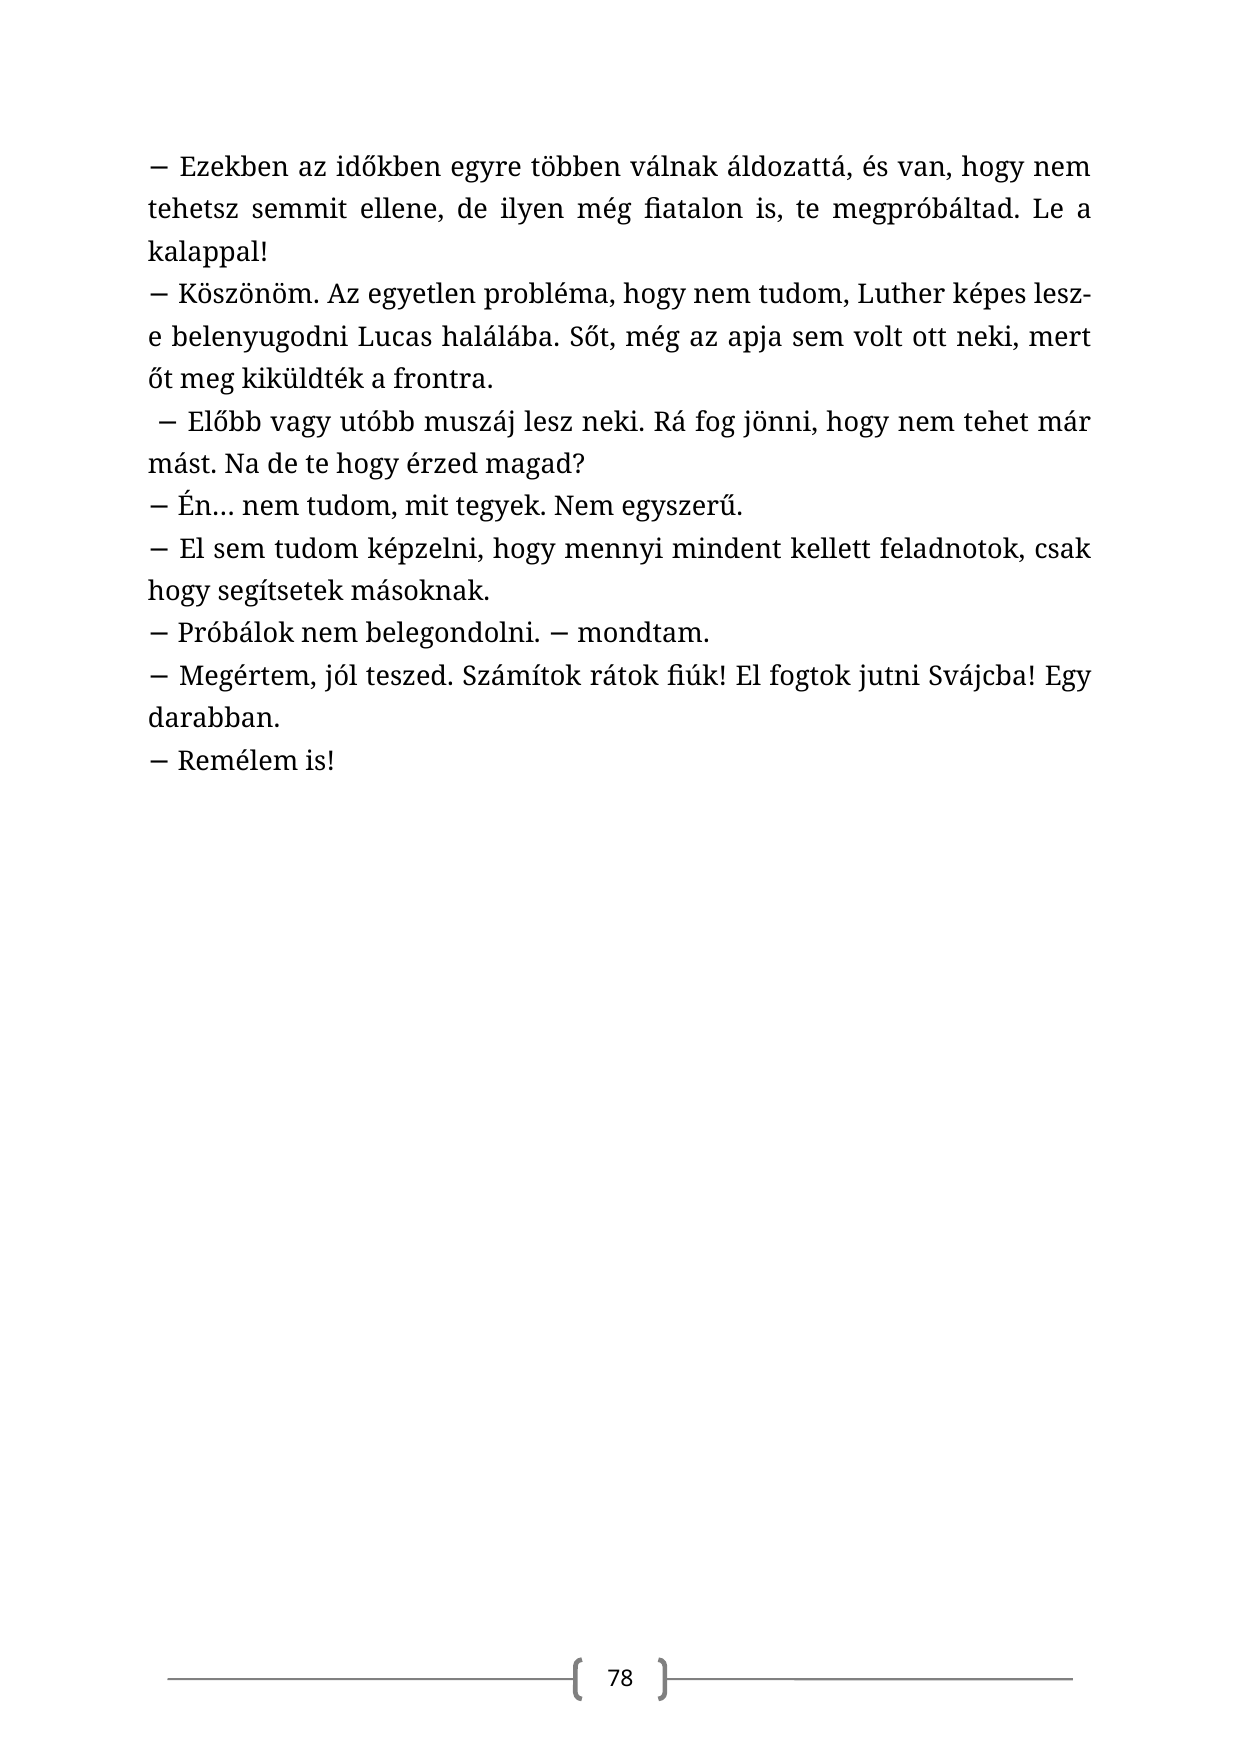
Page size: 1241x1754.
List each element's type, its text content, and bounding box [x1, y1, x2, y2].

text − Remélem is! [148, 741, 1093, 778]
text − Próbálok nem belegondolni. − mondtam. [148, 614, 1093, 651]
text − Előbb vagy utóbb muszáj lesz neki. Rá fog jönni, hogy nem tehet már mást. Na de te hogy érzed magad? [148, 402, 1093, 481]
text − Köszönöm. Az egyetlen probléma, hogy nem tudom, Luther képes lesz-e belenyugodni Lucas halálába. Sőt, még az apja sem volt ott neki, mert őt meg kiküldték a frontra. [148, 275, 1093, 396]
text − Én… nem tudom, mit tegyek. Nem egyszerű. [148, 487, 1093, 524]
text − El sem tudom képzelni, hogy mennyi mindent kellett feladnotok, csak hogy segítsetek másoknak. [148, 529, 1093, 608]
text − Ezekben az időkben egyre többen válnak áldozattá, és van, hogy nem tehetsz semmit ellene, de ilyen még fiatalon is, te megpróbáltad. Le a kalappal! [148, 148, 1093, 269]
text − Megértem, jól teszed. Számítok rátok fiúk! El fogtok jutni Svájcba! Egy darabban. [148, 656, 1093, 736]
